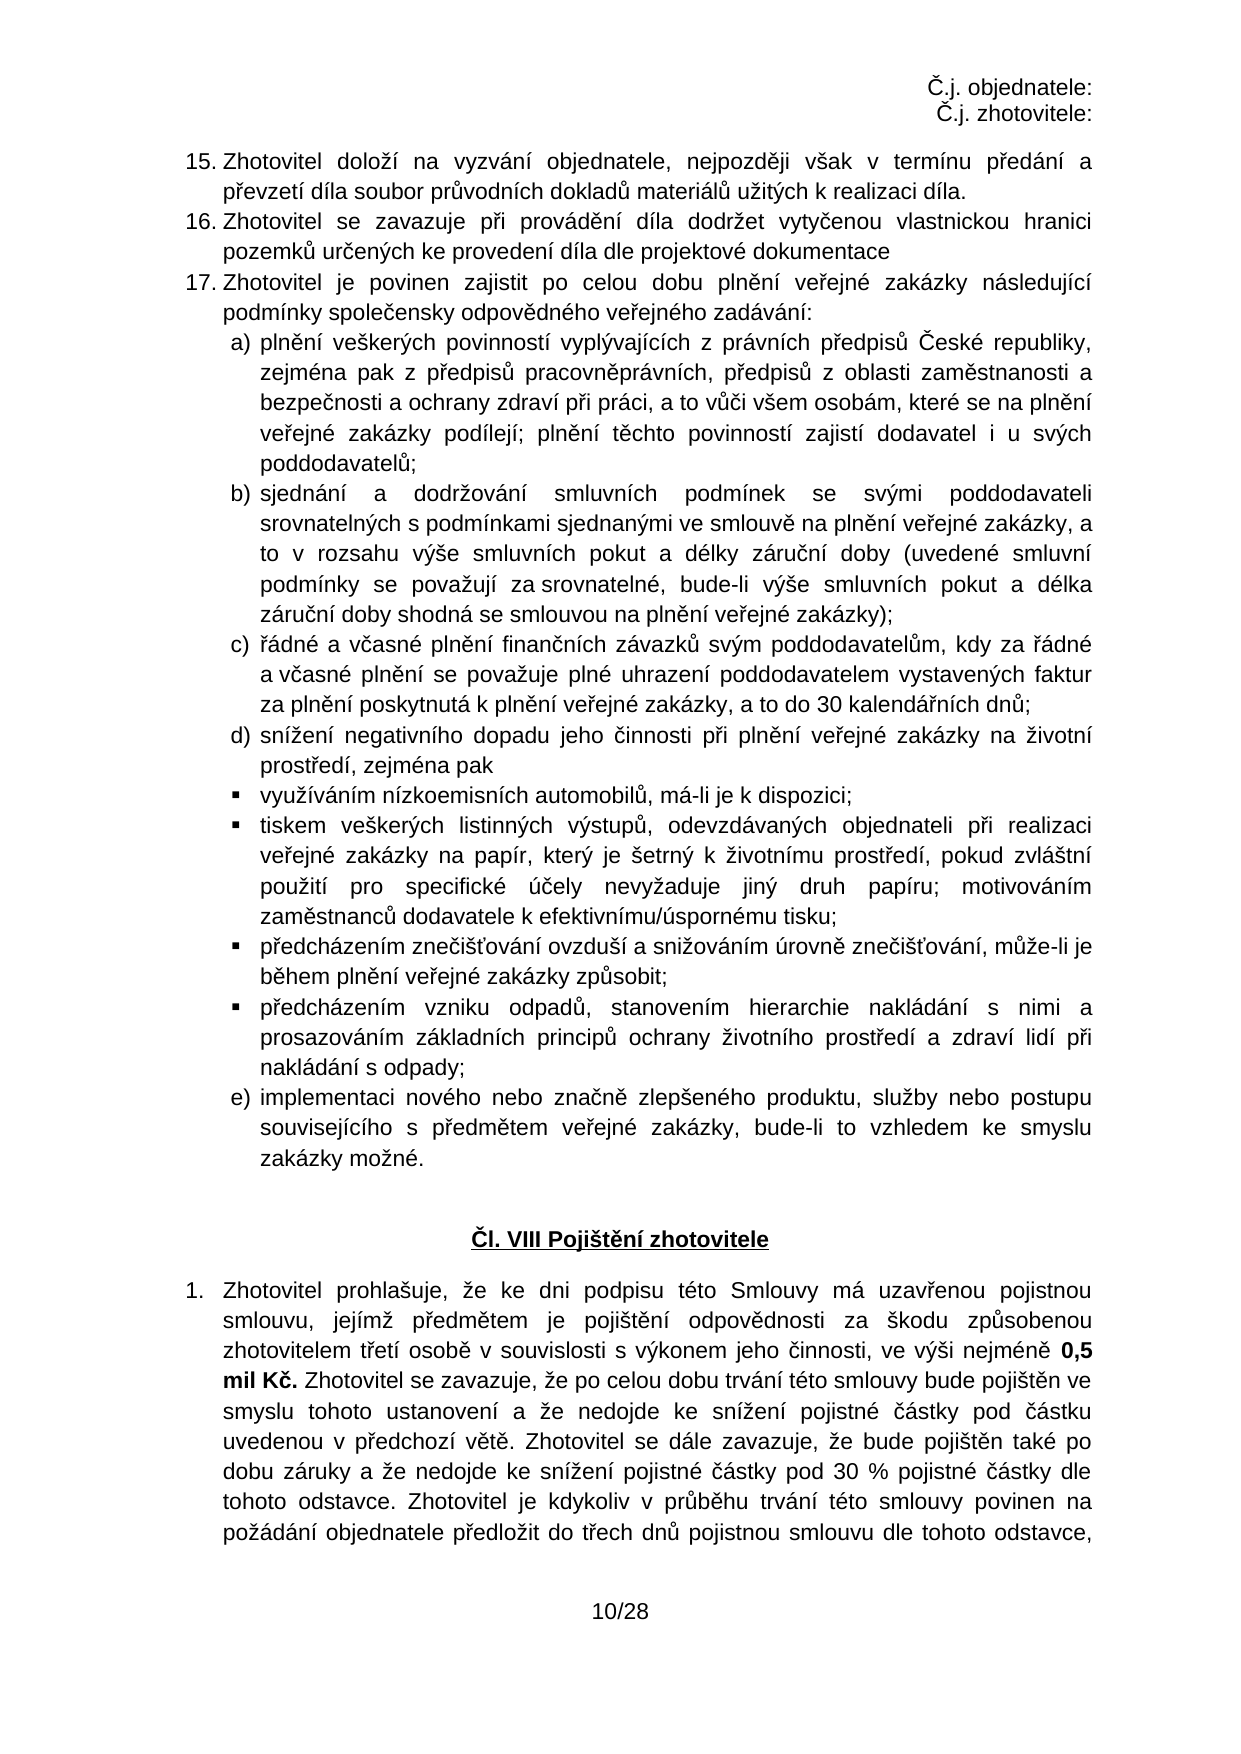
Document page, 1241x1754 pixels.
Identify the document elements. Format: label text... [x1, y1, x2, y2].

list tiskem veškerých listinných výstupů, odevzdávaných objednateli při realizaci veřejné zakázky na papír, který je šetrný k životnímu prostředí, pokud zvláštní použití pro specifické účely nevyžaduje jiný druh papíru; motivováním zaměstnanců dodavatele k efektivnímu/úspornému tisku; [230, 812, 1093, 929]
list předcházením vzniku odpadů, stanovením hierarchie nakládání s nimi a prosazováním základních principů ochrany životního prostředí a zdraví lidí při nakládání s odpady; [230, 993, 1093, 1080]
list Zhotovitel doloží na vyzvání objednatele, nejpozději však v termínu předání a převzetí díla soubor průvodních dokladů materiálů užitých k realizaci díla. [185, 148, 1093, 204]
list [185, 1277, 1093, 1545]
list využíváním nízkoemisních automobilů, má-li je k dispozici; [230, 782, 1093, 808]
list snížení negativního dopadu jeho činnosti při plnění veřejné zakázky na životní prostředí, zejména pak [230, 722, 1093, 778]
list implementaci nového nebo značně zlepšeného produktu, služby nebo postupu souvisejícího s předmětem veřejné zakázky, bude-li to vzhledem ke smyslu zakázky možné. [230, 1084, 1093, 1171]
list Zhotovitel se zavazuje při provádění díla dodržet vytyčenou vlastnickou hranici pozemků určených ke provedení díla dle projektové dokumentace [185, 208, 1093, 264]
list sjednání a dodržování smluvních podmínek se svými poddodavateli srovnatelných s podmínkami sjednanými ve smlouvě na plnění veřejné zakázky, a to v rozsahu výše smluvních pokut a délky záruční doby (uvedené smluvní podmínky se považují za srovnatelné, bude-li výše smluvních pokut a délka záruční doby shodná se smlouvou na plnění veřejné zakázky); [230, 480, 1093, 627]
list řádné a včasné plnění finančních závazků svým poddodavatelům, kdy za řádné a včasné plnění se považuje plné uhrazení poddodavatelem vystavených faktur za plnění poskytnutá k plnění veřejné zakázky, a to do 30 kalendářních dnů; [230, 631, 1093, 718]
list plnění veškerých povinností vyplývajících z právních předpisů České republiky, zejména pak z předpisů pracovněprávních, předpisů z oblasti zaměstnanosti a bezpečnosti a ochrany zdraví při práci, a to vůči všem osobám, které se na plnění veřejné zakázky podílejí; plnění těchto povinností zajistí dodavatel i u svých poddodavatelů; [230, 329, 1093, 476]
text Čl. VIII Pojištění zhotovitele [148, 1226, 1093, 1252]
list předcházením znečišťování ovzduší a snižováním úrovně znečišťování, může-li je během plnění veřejné zakázky způsobit; [230, 933, 1093, 989]
list Zhotovitel je povinen zajistit po celou dobu plnění veřejné zakázky následující podmínky společensky odpovědného veřejného zadávání: [185, 268, 1093, 325]
